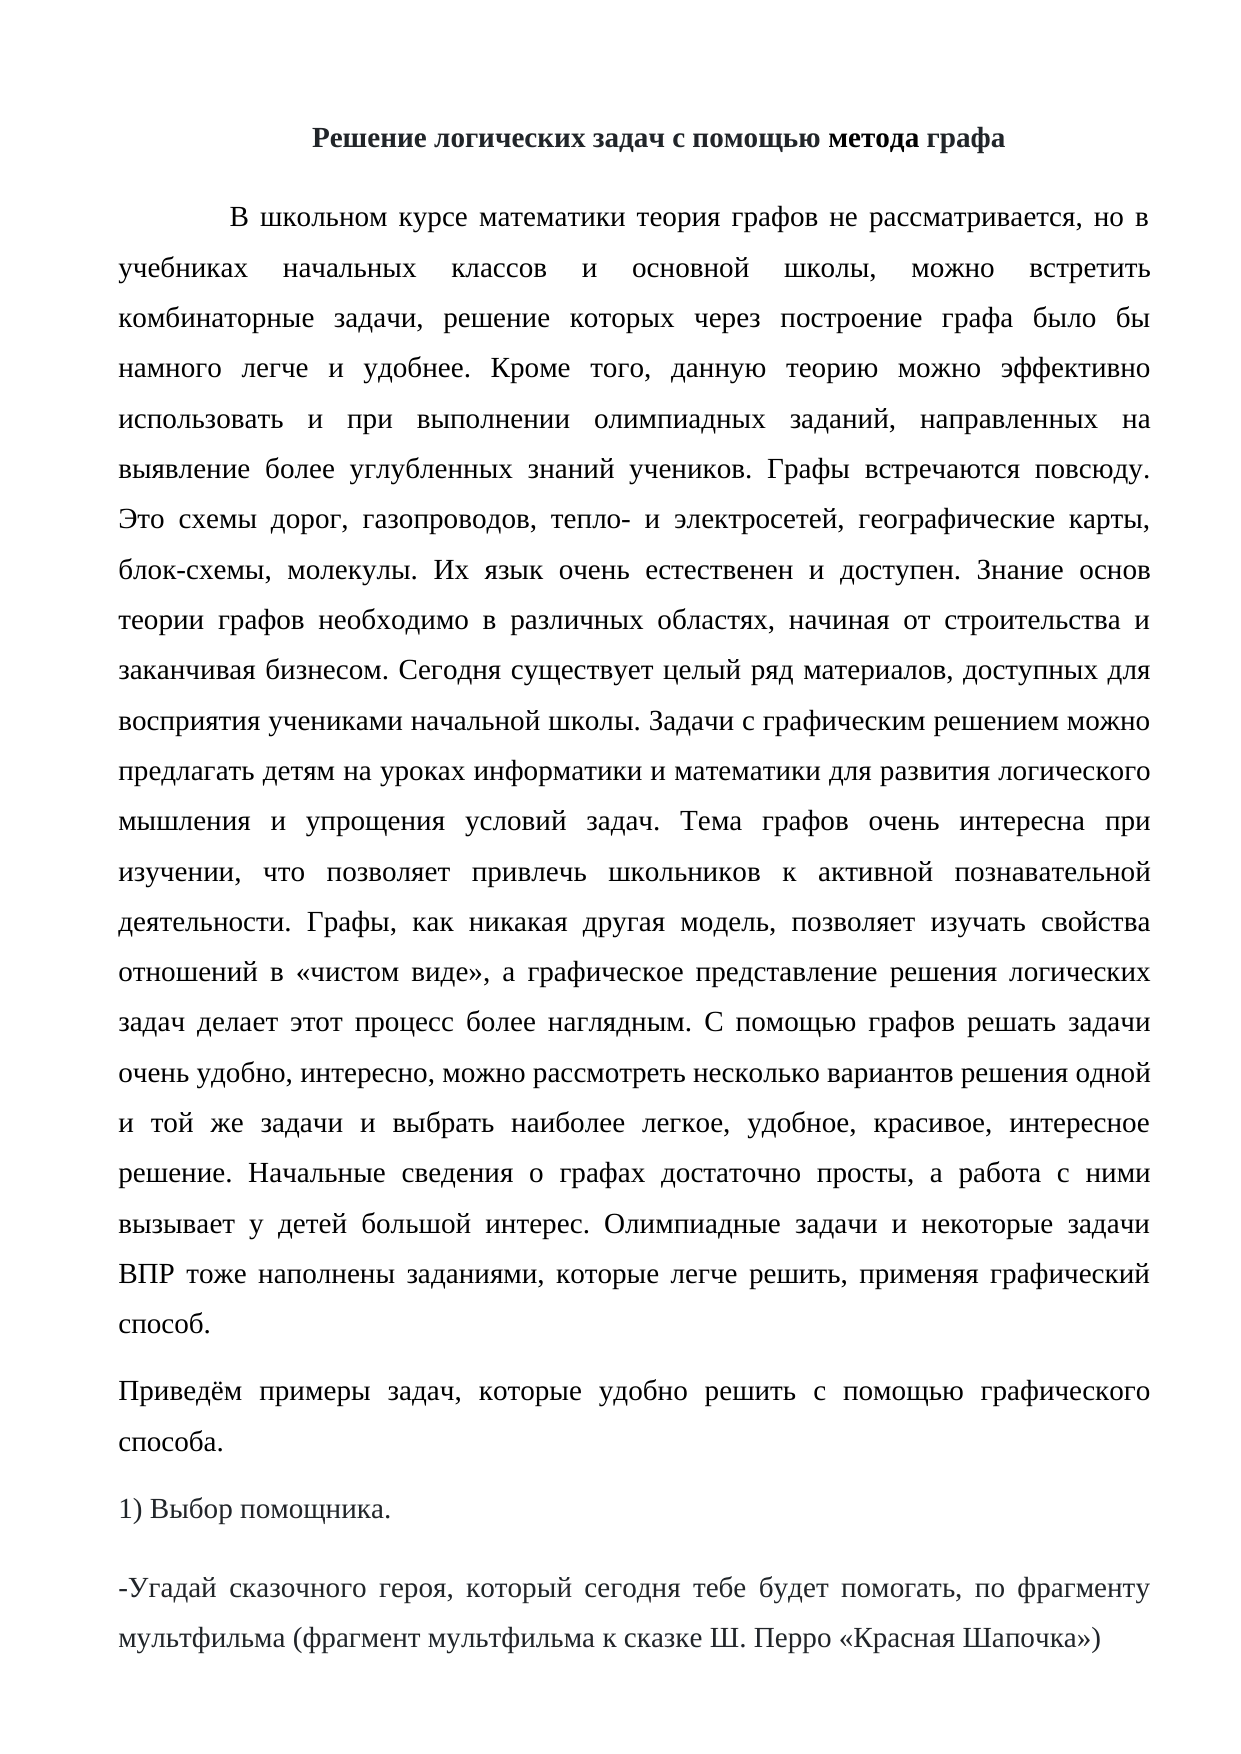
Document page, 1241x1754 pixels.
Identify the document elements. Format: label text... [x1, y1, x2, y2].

text -Угадай сказочного героя, который сегодня тебе будет помогать, по фрагменту мультфильма (фрагмент мультфильма к сказке Ш. Перро «Красная Шапочка») [118, 1570, 1152, 1654]
text Решение логических задач с помощью метода графа [118, 120, 1152, 154]
text 1) Выбор помощника. [118, 1491, 1152, 1524]
text Приведём примеры задач, которые удобно решить с помощью графического способа. [118, 1373, 1152, 1457]
text В школьном курсе математики теория графов не рассматривается, но в учебниках начальных классов и основной школы, можно встретить комбинаторные задачи, решение которых через построение графа было бы намного легче и удобнее. Кроме того, данную теорию можно эффективно использовать и при выполнении олимпиадных заданий, направленных на выявление более углубленных знаний учеников. Графы встречаются повсюду. Это схемы дорог, газопроводов, тепло- и электросетей, географические карты, блок-схемы, молекулы. Их язык очень естественен и доступен. Знание основ теории графов необходимо в различных областях, начиная от строительства и заканчивая бизнесом. Сегодня существует целый ряд материалов, доступных для восприятия учениками начальной школы. Задачи с графическим решением можно предлагать детям на уроках информатики и математики для развития логического мышления и упрощения условий задач. Тема графов очень интересна при изучении, что позволяет привлечь школьников к активной познавательной деятельности. Графы, как никакая другая модель, позволяет изучать свойства отношений в «чистом виде», а графическое представление решения логических задач делает этот процесс более наглядным. С помощью графов решать задачи очень удобно, интересно, можно рассмотреть несколько вариантов решения одной и той же задачи и выбрать наиболее легкое, удобное, красивое, интересное решение. Начальные сведения о графах достаточно просты, а работа с ними вызывает у детей большой интерес. Олимпиадные задачи и некоторые задачи ВПР тоже наполнены заданиями, которые легче решить, применяя графический способ. [118, 199, 1152, 1340]
